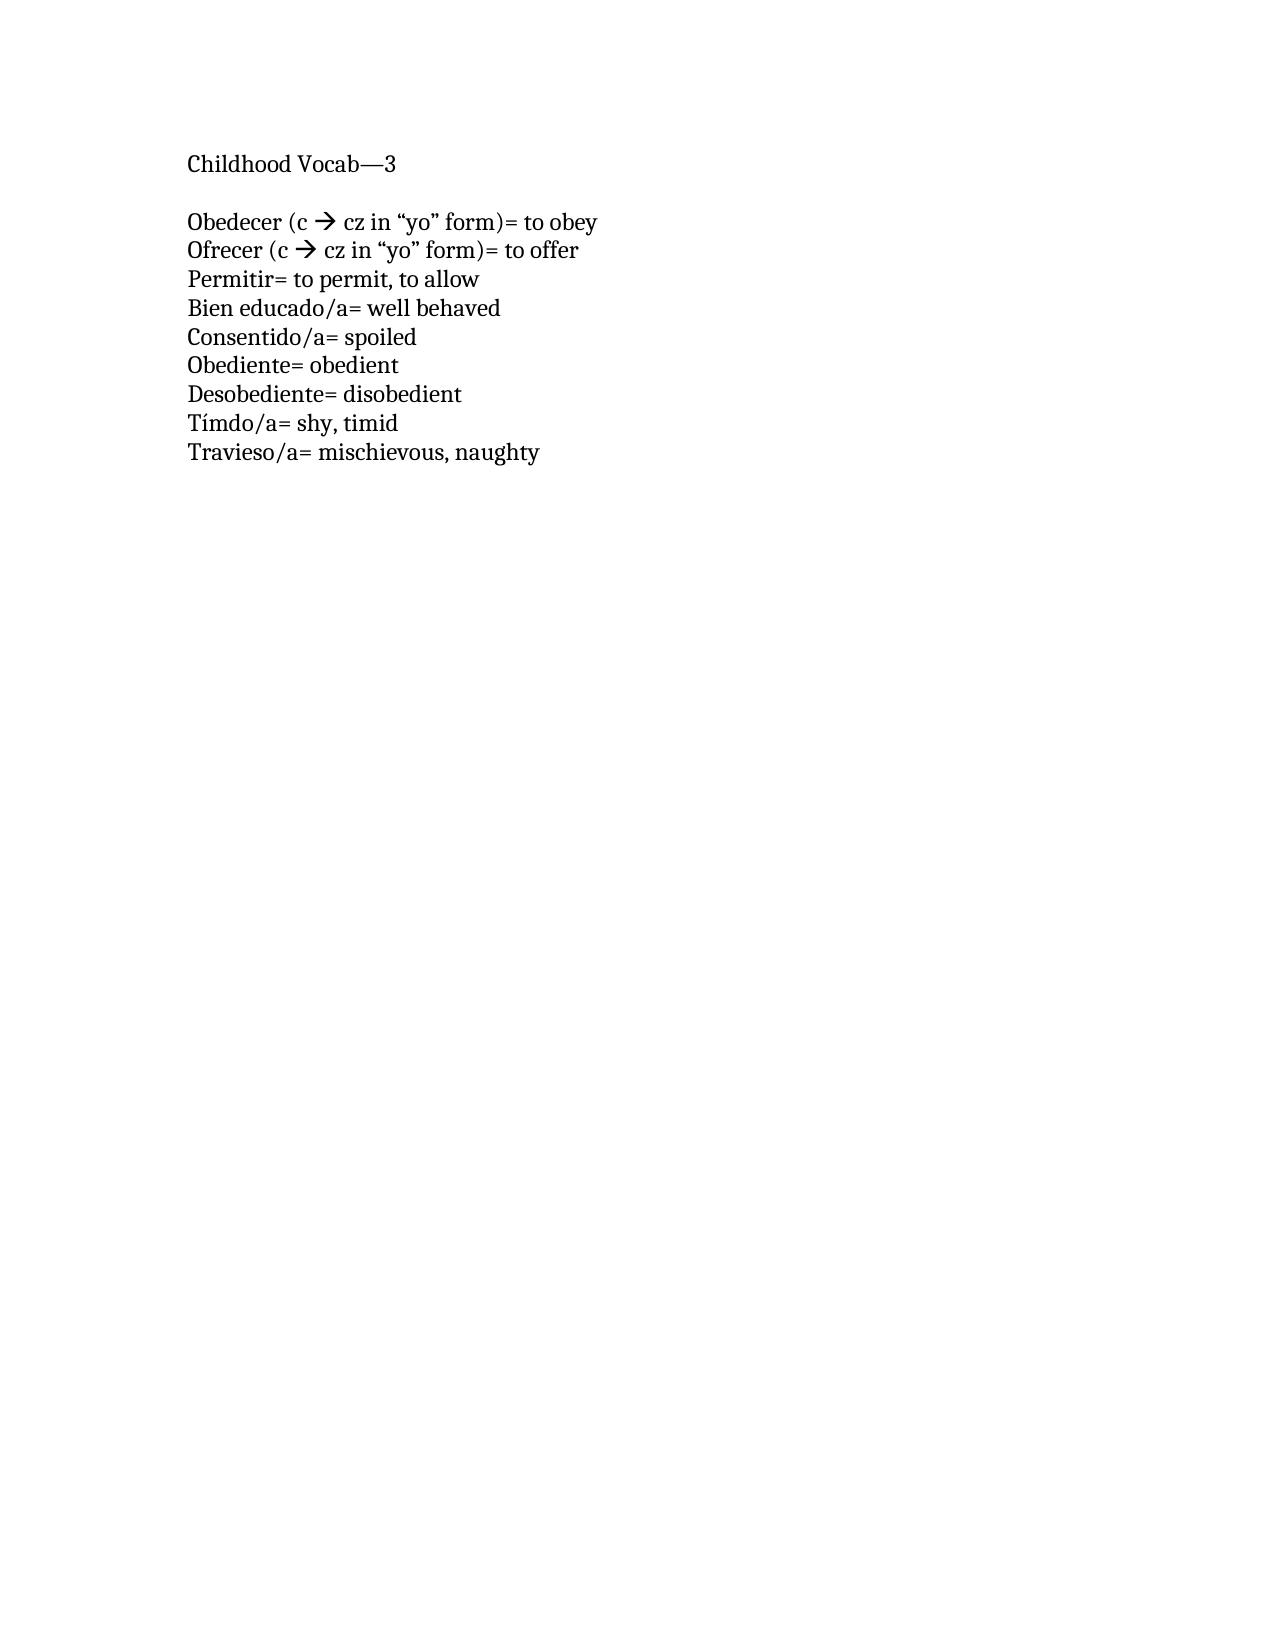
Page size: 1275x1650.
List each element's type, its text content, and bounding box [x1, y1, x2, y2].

text Obedecer (c cz in “yo” form)= to obey [187, 207, 1087, 236]
text Childhood Vocab—3 [187, 150, 1087, 179]
text Consentido/a= spoiled [187, 322, 1087, 351]
text Tímdo/a= shy, timid [187, 409, 1087, 437]
text Obediente= obedient [187, 351, 1087, 380]
text Desobediente= disobedient [187, 380, 1087, 409]
text Travieso/a= mischievous, naughty [187, 437, 1087, 466]
text Permitir= to permit, to allow [187, 265, 1087, 294]
text Bien educado/a= well behaved [187, 294, 1087, 322]
text Ofrecer (c cz in “yo” form)= to offer [187, 236, 1087, 265]
